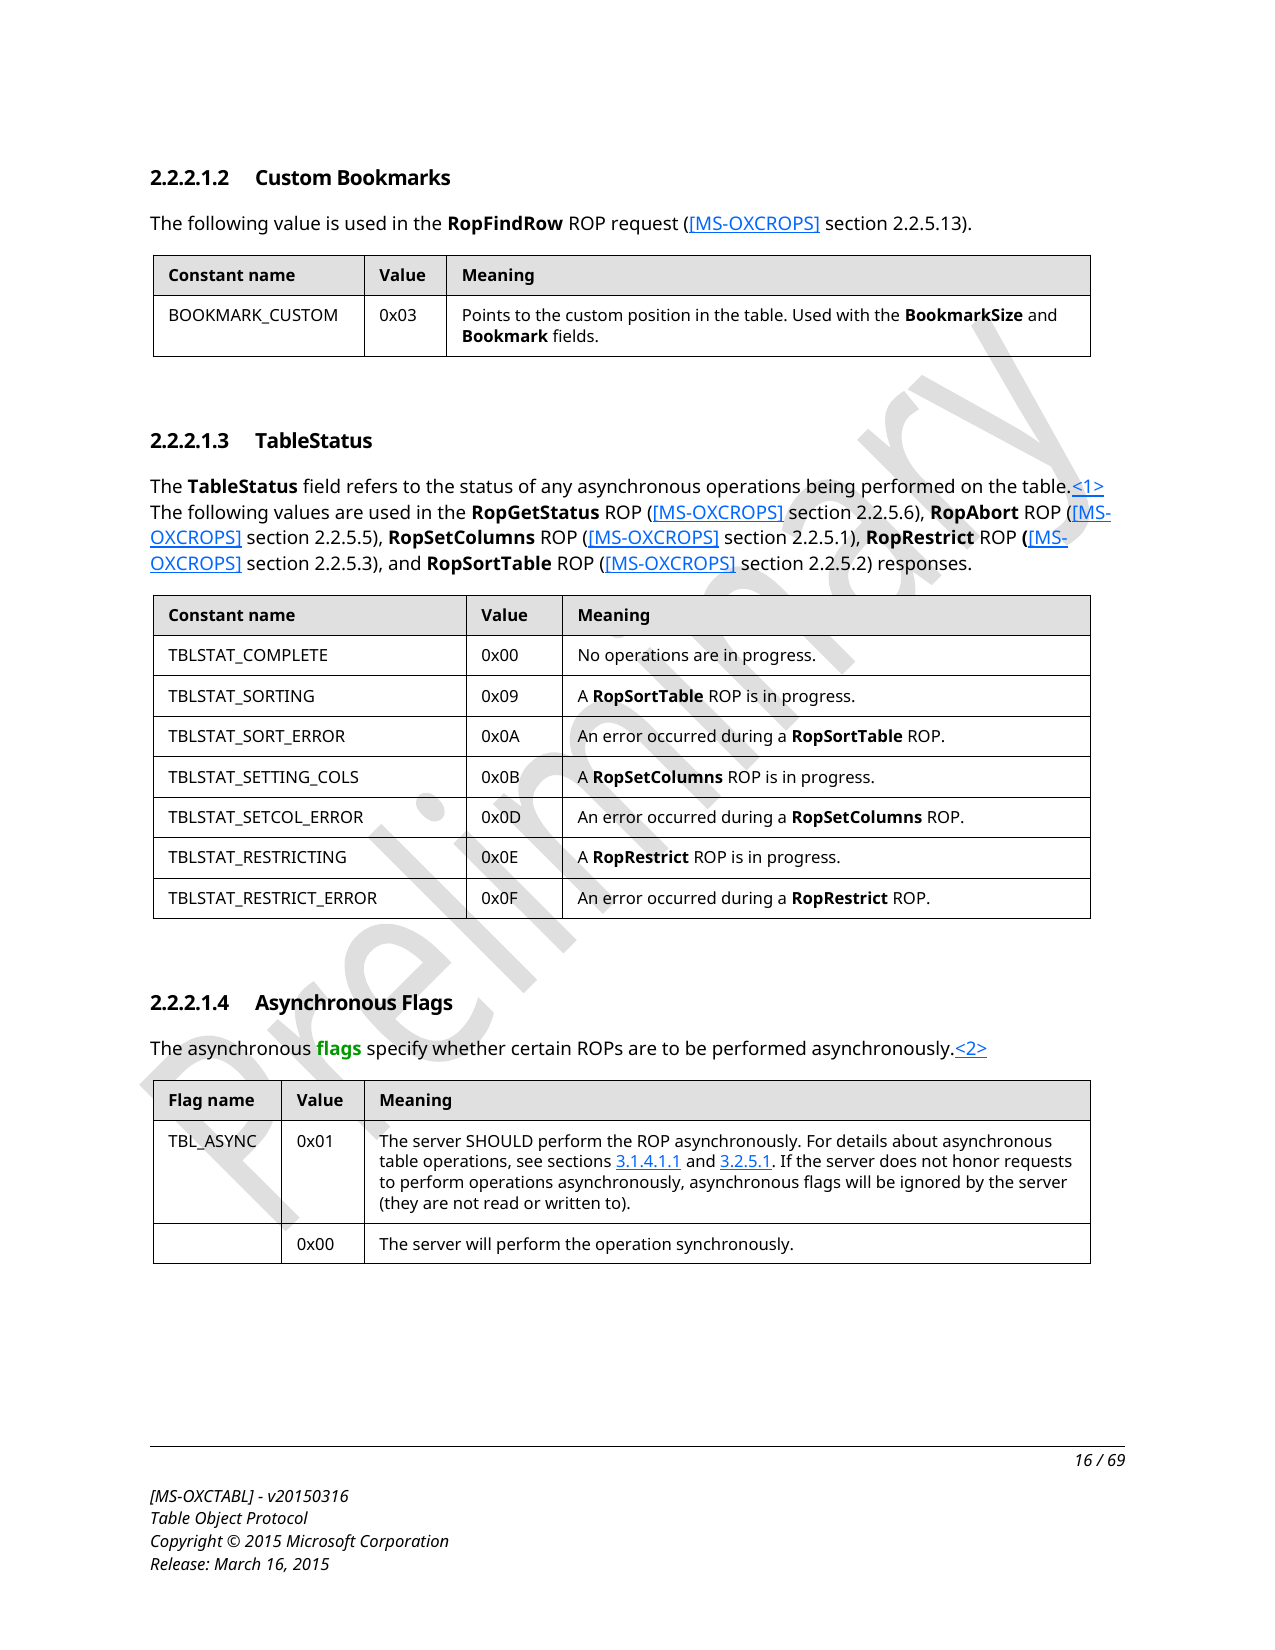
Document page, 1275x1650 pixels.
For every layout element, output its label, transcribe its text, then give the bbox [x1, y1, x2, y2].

subtitle Asynchronous Flags [150, 988, 1125, 1017]
table_cell 0x0B [467, 757, 562, 797]
table_header Flag name [154, 1081, 281, 1120]
table_cell 0x00 [282, 1224, 364, 1263]
text The TableStatus field refers to the status of any asynchronous operations being performed on the table.<1> The following values are used in the RopGetStatus ROP ([MS-OXCROPS] section 2.2.5.6), RopAbort ROP ([MS-OXCROPS] section 2.2.5.5), RopSetColumns ROP ([MS-OXCROPS] section 2.2.5.1), RopRestrict ROP ([MS-OXCROPS] section 2.2.5.3), and RopSortTable ROP ([MS-OXCROPS] section 2.2.5.2) responses. [150, 474, 1125, 576]
table_cell TBLSTAT_SORT_ERROR [154, 717, 466, 756]
table_cell TBLSTAT_COMPLETE [154, 636, 466, 675]
table_header Constant name [154, 596, 466, 635]
table_cell TBLSTAT_SORTING [154, 676, 466, 716]
table_cell 0x0F [467, 879, 562, 918]
table_header Constant name [154, 256, 364, 295]
table_cell TBL_ASYNC [154, 1121, 281, 1223]
table_cell 0x0D [467, 798, 562, 837]
text The asynchronous flags specify whether certain ROPs are to be performed asynchronously.<2> [150, 1035, 1125, 1061]
table_cell 0x01 [282, 1121, 364, 1223]
table_cell 0x0A [467, 717, 562, 756]
table_cell BOOKMARK_CUSTOM [154, 296, 364, 356]
table_header Meaning [563, 596, 1090, 635]
table_cell A RopRestrict ROP is in progress. [563, 838, 1090, 877]
subtitle Custom Bookmarks [150, 163, 1125, 191]
table_cell 0x0E [467, 838, 562, 877]
table_cell 0x03 [365, 296, 446, 356]
table_cell No operations are in progress. [563, 636, 1090, 675]
table_header Value [365, 256, 446, 295]
table_cell TBLSTAT_SETCOL_ERROR [154, 798, 466, 837]
table_cell TBLSTAT_RESTRICTING [154, 838, 466, 877]
table_cell 0x09 [467, 676, 562, 716]
table_cell An error occurred during a RopSortTable ROP. [563, 717, 1090, 756]
table_cell TBLSTAT_RESTRICT_ERROR [154, 879, 466, 918]
table_cell A RopSortTable ROP is in progress. [563, 676, 1090, 716]
table_header Meaning [365, 1081, 1090, 1120]
table_cell 0x00 [467, 636, 562, 675]
table_cell Points to the custom position in the table. Used with the BookmarkSize and Bookmark fields. [447, 296, 1090, 356]
table_cell An error occurred during a RopRestrict ROP. [563, 879, 1090, 918]
table_cell The server will perform the operation synchronously. [365, 1224, 1090, 1263]
table_header Value [282, 1081, 364, 1120]
table_cell A RopSetColumns ROP is in progress. [563, 757, 1090, 797]
subtitle TableStatus [150, 426, 1125, 455]
text The following value is used in the RopFindRow ROP request ([MS-OXCROPS] section 2.2.5.13). [150, 210, 1125, 236]
table_header Value [467, 596, 562, 635]
table_cell The server SHOULD perform the ROP asynchronously. For details about asynchronous table operations, see sections 3.1.4.1.1 and 3.2.5.1. If the server does not honor requests to perform operations asynchronously, asynchronous flags will be ignored by the server (they are not read or written to). [365, 1121, 1090, 1223]
table_header Meaning [447, 256, 1090, 295]
table_cell An error occurred during a RopSetColumns ROP. [563, 798, 1090, 837]
table_cell [154, 1224, 281, 1263]
table_cell TBLSTAT_SETTING_COLS [154, 757, 466, 797]
